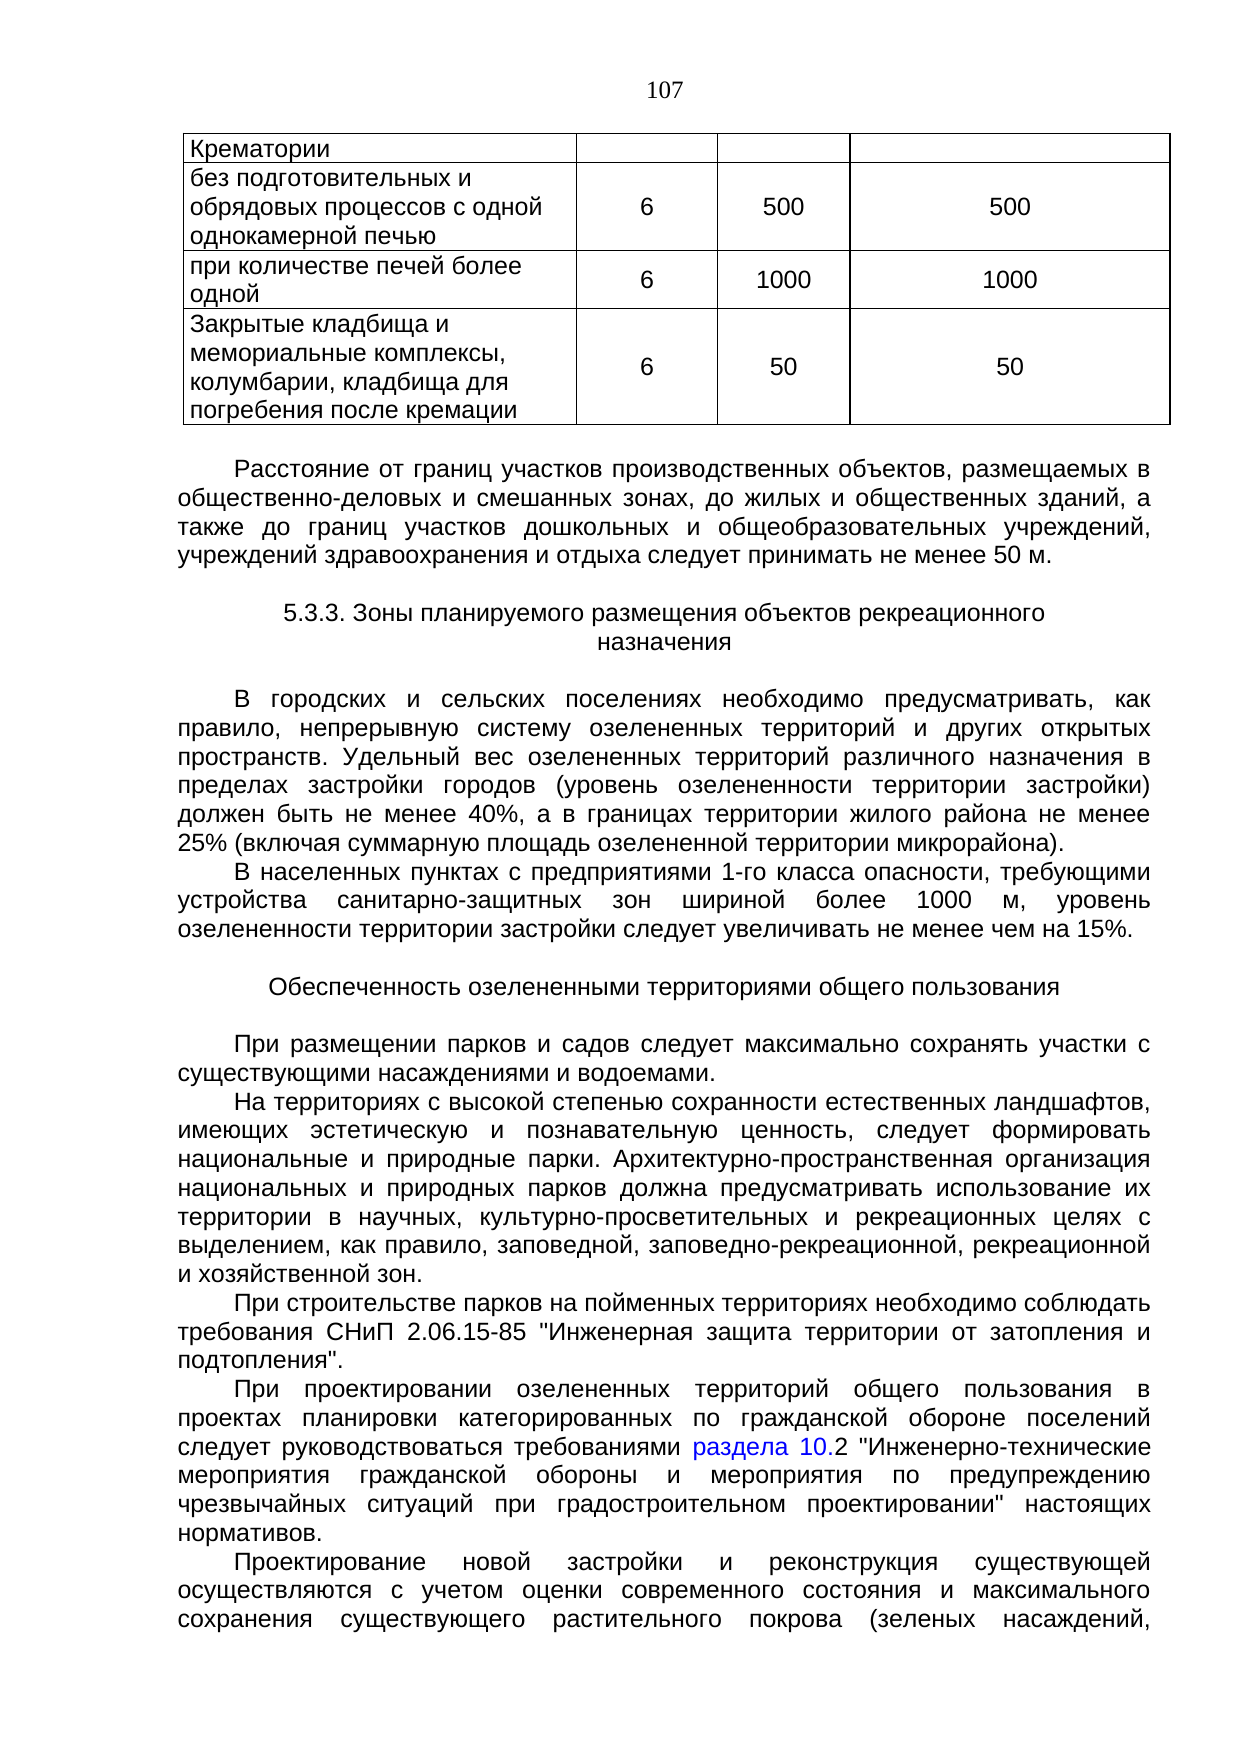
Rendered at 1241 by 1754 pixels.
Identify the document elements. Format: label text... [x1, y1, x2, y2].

text В городских и сельских поселениях необходимо предусматривать, как правило, непрерывную систему озелененных территорий и других открытых пространств. Удельный вес озелененных территорий различного назначения в пределах застройки городов (уровень озелененности территории застройки) должен быть не менее 40%, а в границах территории жилого района не менее 25% (включая суммарную площадь озелененной территории микрорайона). [177, 684, 1152, 856]
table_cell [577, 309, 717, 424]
text В населенных пунктах с предприятиями 1-го класса опасности, требующими устройства санитарно-защитных зон шириной более 1000 м, уровень озелененности территории застройки следует увеличивать не менее чем на 15%. [177, 856, 1152, 943]
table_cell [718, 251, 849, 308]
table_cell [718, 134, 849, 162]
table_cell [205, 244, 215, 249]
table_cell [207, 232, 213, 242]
text На территориях с высокой степенью сохранности естественных ландшафтов, имеющих эстетическую и познавательную ценность, следует формировать национальные и природные парки. Архитектурно-пространственная организация национальных и природных парков должна предусматривать использование их территории в научных, культурно-просветительных и рекреационных целях с выделением, как правило, заповедной, заповедно-рекреационной, рекреационной и хозяйственной зон. [177, 1086, 1152, 1288]
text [177, 1546, 1152, 1633]
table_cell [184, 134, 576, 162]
text назначения [177, 626, 1152, 655]
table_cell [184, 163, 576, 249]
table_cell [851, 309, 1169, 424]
text Расстояние от границ участков производственных объектов, размещаемых в общественно-деловых и смешанных зонах, до жилых и общественных зданий, а также до границ участков дошкольных и общеобразовательных учреждений, учреждений здравоохранения и отдыха следует принимать не менее 50 м. [177, 454, 1152, 569]
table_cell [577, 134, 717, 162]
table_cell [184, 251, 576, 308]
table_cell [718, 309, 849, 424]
text Обеспеченность озелененными территориями общего пользования [177, 971, 1152, 1000]
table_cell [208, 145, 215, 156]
text При строительстве парков на пойменных территориях необходимо соблюдать требования СНиП 2.06.15-85 "Инженерная защита территории от затопления и подтопления". [177, 1288, 1152, 1374]
text При проектировании озелененных территорий общего пользования в проектах планировки категорированных по гражданской обороне поселений следует руководствоваться требованиями раздела 10.2 "Инженерно-технические мероприятия гражданской обороны и мероприятия по предупреждению чрезвычайных ситуаций при градостроительном проектировании" настоящих нормативов. [177, 1374, 1152, 1546]
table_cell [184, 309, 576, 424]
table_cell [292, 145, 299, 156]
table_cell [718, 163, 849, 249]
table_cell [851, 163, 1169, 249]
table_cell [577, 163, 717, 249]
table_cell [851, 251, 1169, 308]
text При размещении парков и садов следует максимально сохранять участки с существующими насаждениями и водоемами. [177, 1029, 1152, 1086]
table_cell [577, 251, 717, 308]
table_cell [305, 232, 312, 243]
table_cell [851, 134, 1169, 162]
text 5.3.3. Зоны планируемого размещения объектов рекреационного [177, 598, 1152, 626]
